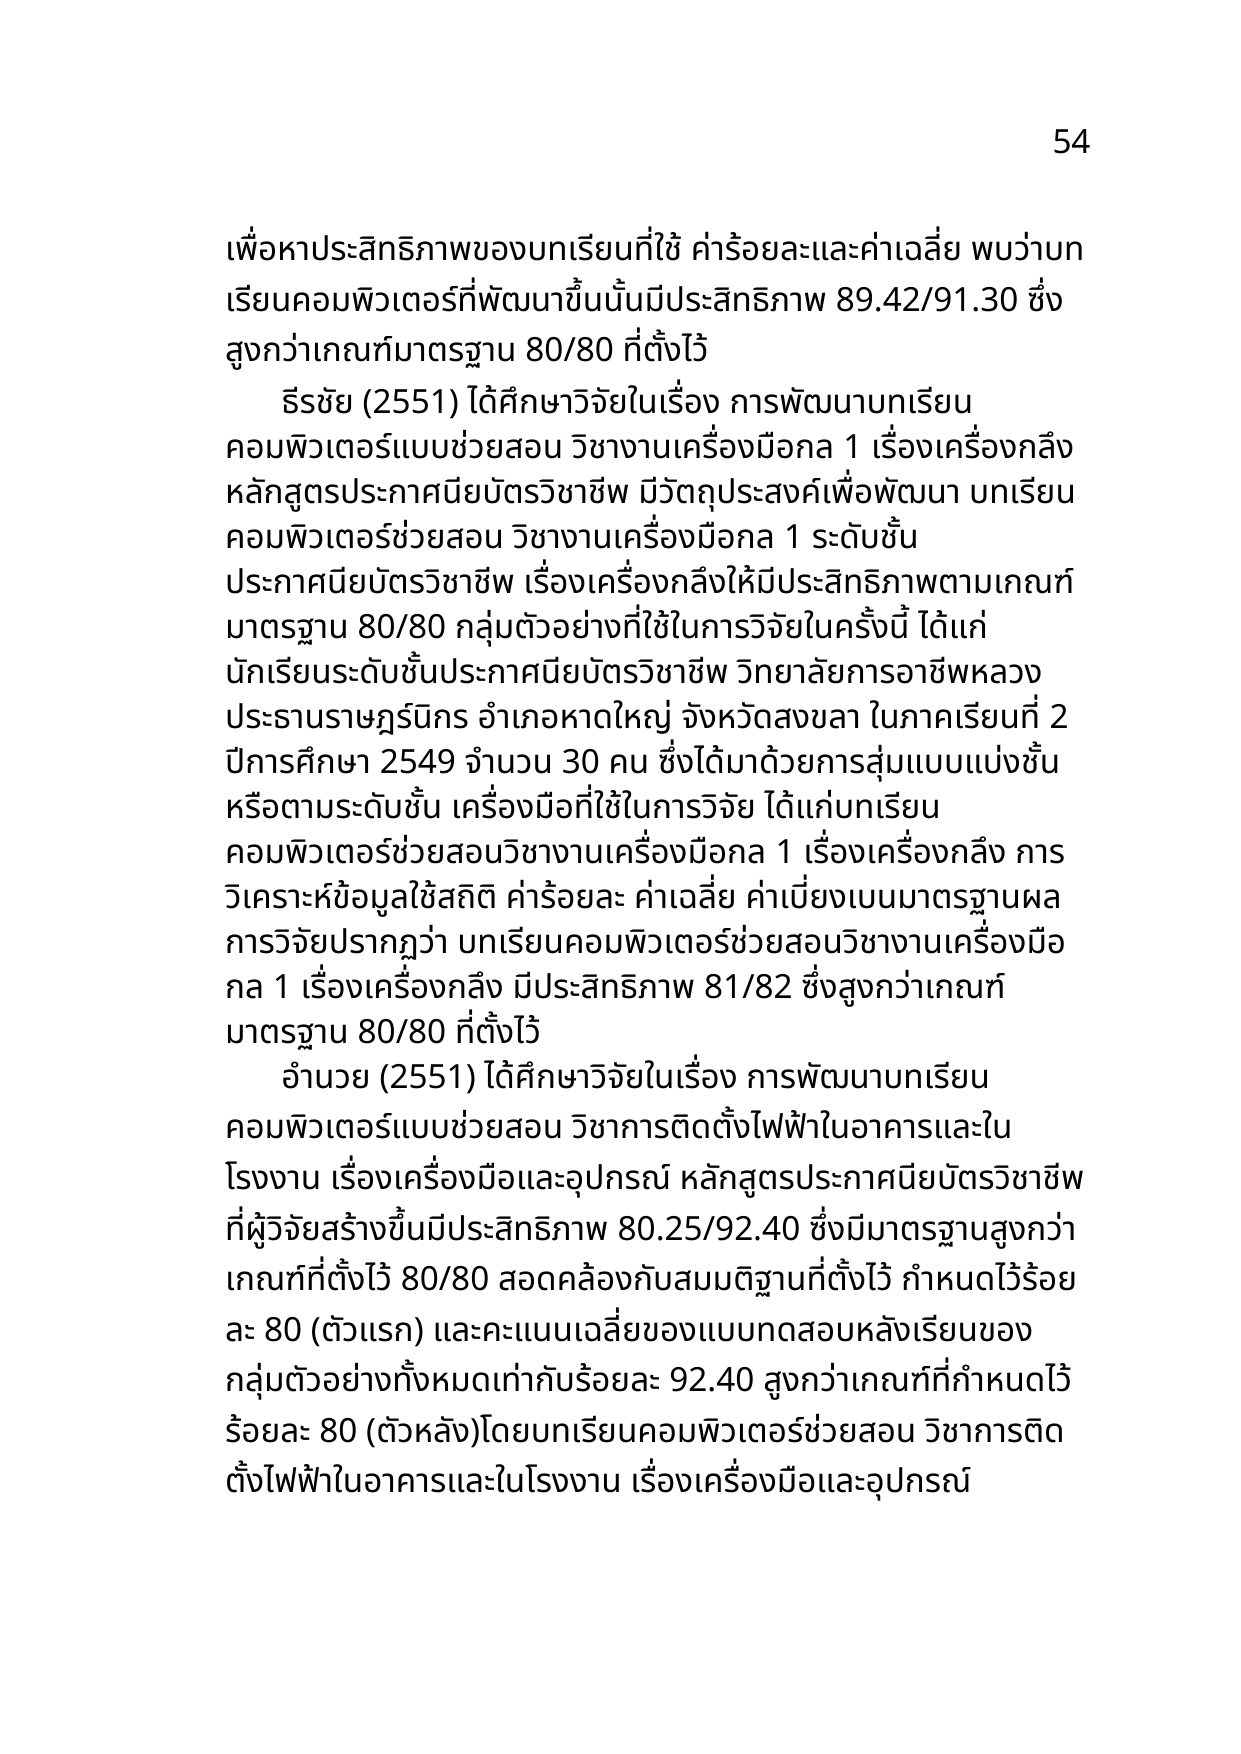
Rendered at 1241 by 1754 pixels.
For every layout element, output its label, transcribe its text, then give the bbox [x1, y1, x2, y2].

text ธีรชัย (2551) ได้ศึกษาวิจัยในเรื่อง การพัฒนาบทเรียนคอมพิวเตอร์แบบช่วยสอน วิชางานเครื่องมือกล 1 เรื่องเครื่องกลึง หลักสูตรประกาศนียบัตรวิชาชีพ มีวัตถุประสงค์เพื่อพัฒนา บทเรียนคอมพิวเตอร์ช่วยสอน วิชางานเครื่องมือกล 1 ระดับชั้นประกาศนียบัตรวิชาชีพ เรื่องเครื่องกลึงให้มีประสิทธิภาพตามเกณฑ์มาตรฐาน 80/80 กลุ่มตัวอย่างที่ใช้ในการวิจัยในครั้งนี้ ได้แก่นักเรียนระดับชั้นประกาศนียบัตรวิชาชีพ วิทยาลัยการอาชีพหลวงประธานราษฎร์นิกร อำเภอหาดใหญ่ จังหวัดสงขลา ในภาคเรียนที่ 2 ปีการศึกษา 2549 จำนวน 30 คน ซึ่งได้มาด้วยการสุ่มแบบแบ่งชั้นหรือตามระดับชั้น เครื่องมือที่ใช้ในการวิจัย ได้แก่บทเรียนคอมพิวเตอร์ช่วยสอนวิชางานเครื่องมือกล 1 เรื่องเครื่องกลึง การวิเคราะห์ข้อมูลใช้สถิติ ค่าร้อยละ ค่าเฉลี่ย ค่าเบี่ยงเบนมาตรฐานผลการวิจัยปรากฏว่า บทเรียนคอมพิวเตอร์ช่วยสอนวิชางานเครื่องมือกล 1 เรื่องเครื่องกลึง มีประสิทธิภาพ 81/82 ซึ่งสูงกว่าเกณฑ์มาตรฐาน 80/80 ที่ตั้งไว้ [225, 378, 1090, 1053]
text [225, 225, 1090, 377]
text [225, 1053, 1090, 1508]
